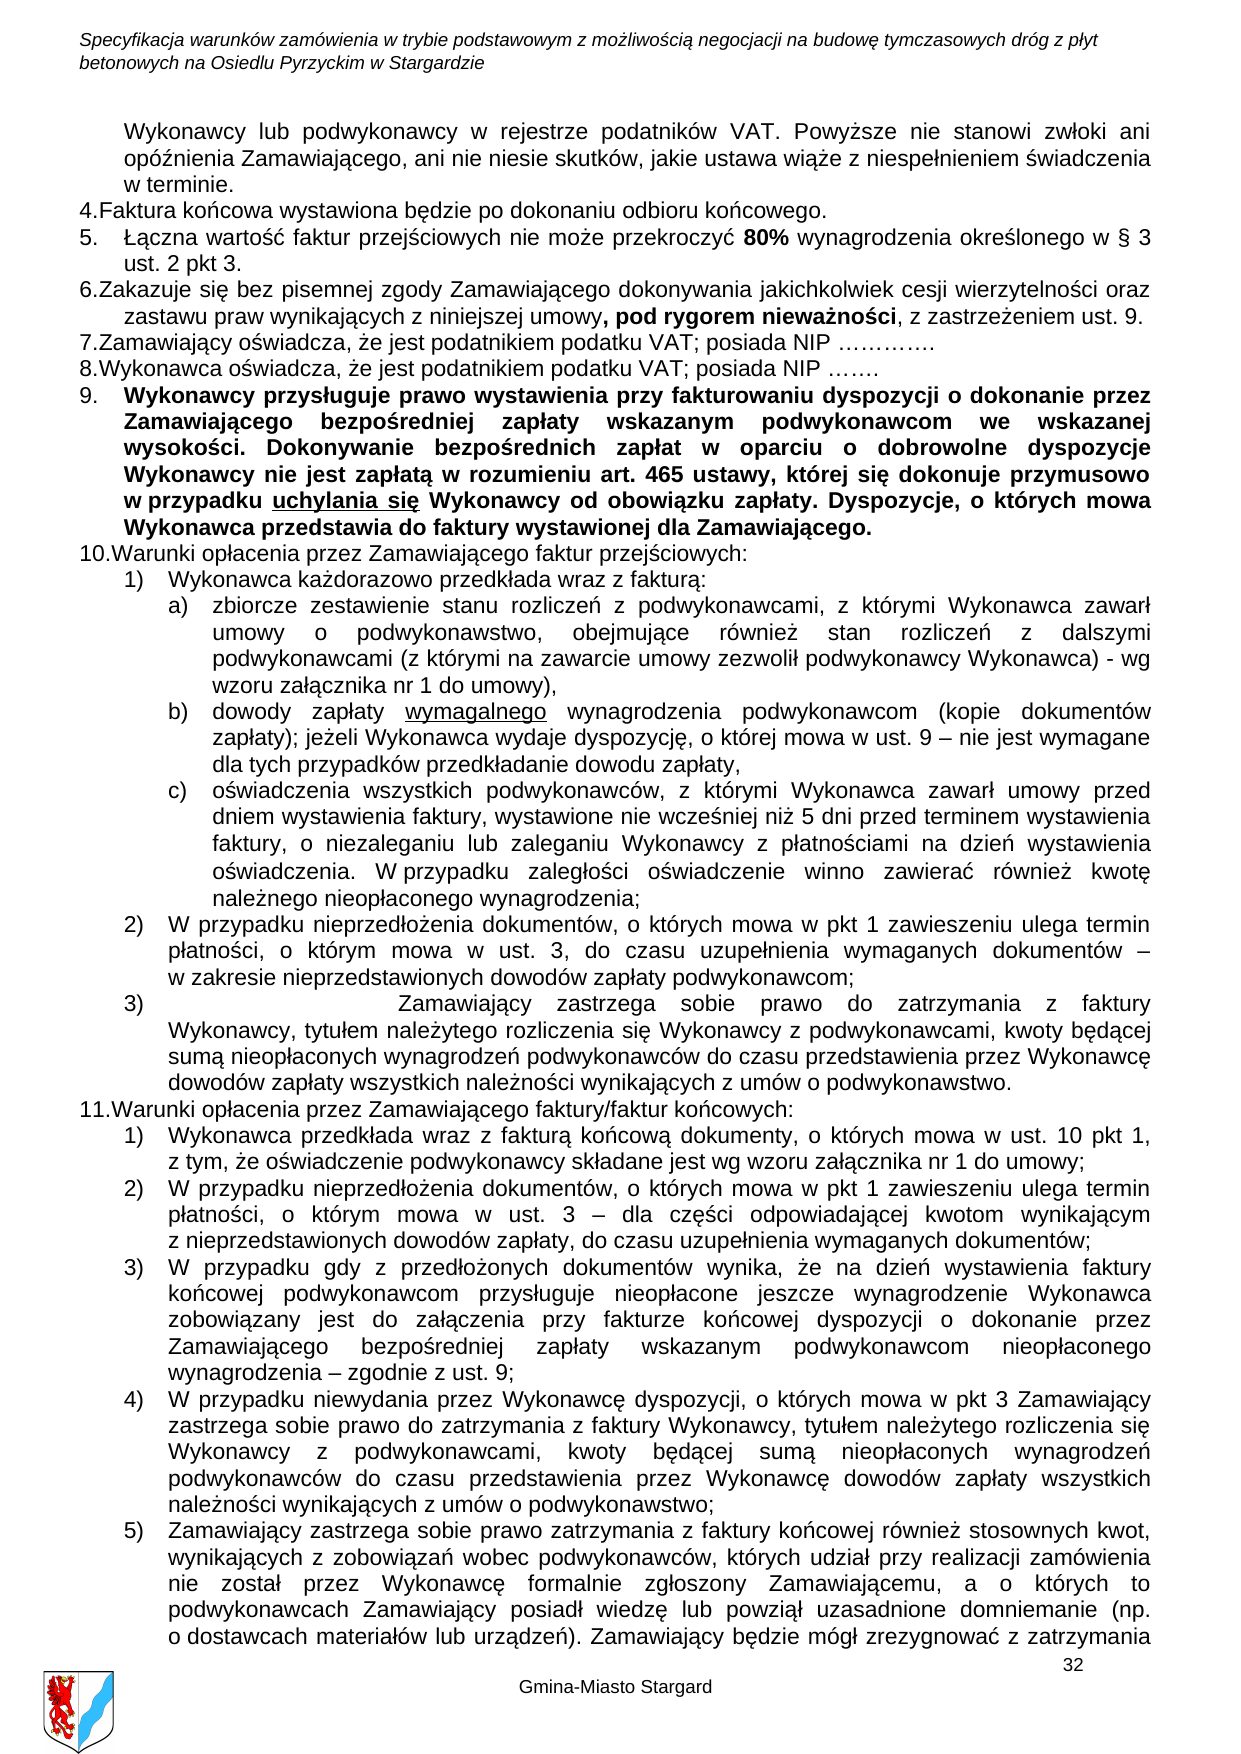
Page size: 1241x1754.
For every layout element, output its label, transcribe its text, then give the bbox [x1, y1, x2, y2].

list W przypadku gdy z przedłożonych dokumentów wynika, że na dzień wystawienia faktury końcowej podwykonawcom przysługuje nieopłacone jeszcze wynagrodzenie Wykonawca zobowiązany jest do załączenia przy fakturze końcowej dyspozycji o dokonanie przez Zamawiającego bezpośredniej zapłaty wskazanym podwykonawcom nieopłaconego wynagrodzenia – zgodnie z ust. 9; [123, 1254, 1152, 1386]
list zbiorcze zestawienie stanu rozliczeń z podwykonawcami, z którymi Wykonawca zawarł umowy o podwykonawstwo, obejmujące również stan rozliczeń z dalszymi podwykonawcami (z którymi na zawarcie umowy zezwolił podwykonawcy Wykonawca) - wg wzoru załącznika nr 1 do umowy), [168, 592, 1152, 698]
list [79, 118, 1152, 197]
list Wykonawca oświadcza, że jest podatnikiem podatku VAT; posiada NIP ……. [79, 355, 1152, 382]
list W przypadku nieprzedłożenia dokumentów, o których mowa w pkt 1 zawieszeniu ulega termin płatności, o którym mowa w ust. 3 – dla części odpowiadającej kwotom wynikającym z nieprzedstawionych dowodów zapłaty, do czasu uzupełnienia wymaganych dokumentów; [123, 1175, 1152, 1254]
list Wykonawca każdorazowo przedkłada wraz z fakturą: [123, 566, 1152, 592]
list Zamawiający oświadcza, że jest podatnikiem podatku VAT; posiada NIP …………. [79, 329, 1152, 355]
list W przypadku nieprzedłożenia dokumentów, o których mowa w pkt 1 zawieszeniu ulega termin płatności, o którym mowa w ust. 3, do czasu uzupełnienia wymaganych dokumentów – w zakresie nieprzedstawionych dowodów zapłaty podwykonawcom; [123, 911, 1152, 990]
list Zakazuje się bez pisemnej zgody Zamawiającego dokonywania jakichkolwiek cesji wierzytelności oraz zastawu praw wynikających z niniejszej umowy, pod rygorem nieważności, z zastrzeżeniem ust. 9. [79, 276, 1152, 329]
list Warunki opłacenia przez Zamawiającego faktur przejściowych: [79, 540, 1152, 566]
list Warunki opłacenia przez Zamawiającego faktury/faktur końcowych: [79, 1096, 1152, 1122]
list Wykonawcy przysługuje prawo wystawienia przy fakturowaniu dyspozycji o dokonanie przez Zamawiającego bezpośredniej zapłaty wskazanym podwykonawcom we wskazanej wysokości. Dokonywanie bezpośrednich zapłat w oparciu o dobrowolne dyspozycje Wykonawcy nie jest zapłatą w rozumieniu art. 465 ustawy, której się dokonuje przymusowo w przypadku uchylania się Wykonawcy od obowiązku zapłaty. Dyspozycje, o których mowa Wykonawca przedstawia do faktury wystawionej dla Zamawiającego. [79, 382, 1152, 540]
list Wykonawca przedkłada wraz z fakturą końcową dokumenty, o których mowa w ust. 10 pkt 1, z tym, że oświadczenie podwykonawcy składane jest wg wzoru załącznika nr 1 do umowy; [123, 1122, 1152, 1175]
list Łączna wartość faktur przejściowych nie może przekroczyć 80% wynagrodzenia określonego w § 3 ust. 2 pkt 3. [79, 223, 1152, 276]
picture [43, 1671, 114, 1754]
list W przypadku niewydania przez Wykonawcę dyspozycji, o których mowa w pkt 3 Zamawiający zastrzega sobie prawo do zatrzymania z faktury Wykonawcy, tytułem należytego rozliczenia się Wykonawcy z podwykonawcami, kwoty będącej sumą nieopłaconych wynagrodzeń podwykonawców do czasu przedstawienia przez Wykonawcę dowodów zapłaty wszystkich należności wynikających z umów o podwykonawstwo; [123, 1386, 1152, 1517]
list Faktura końcowa wystawiona będzie po dokonaniu odbioru końcowego. [79, 197, 1152, 223]
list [123, 1517, 1152, 1649]
list Zamawiający zastrzega sobie prawo do zatrzymania z faktury Wykonawcy, tytułem należytego rozliczenia się Wykonawcy z podwykonawcami, kwoty będącej sumą nieopłaconych wynagrodzeń podwykonawców do czasu przedstawienia przez Wykonawcę dowodów zapłaty wszystkich należności wynikających z umów o podwykonawstwo. [123, 990, 1152, 1096]
list oświadczenia wszystkich podwykonawców, z którymi Wykonawca zawarł umowy przed dniem wystawienia faktury, wystawione nie wcześniej niż 5 dni przed terminem wystawienia faktury, o niezaleganiu lub zaleganiu Wykonawcy z płatnościami na dzień wystawienia oświadczenia. W przypadku zaległości oświadczenie winno zawierać również kwotę należnego nieopłaconego wynagrodzenia; [168, 777, 1152, 911]
list dowody zapłaty wymagalnego wynagrodzenia podwykonawcom (kopie dokumentów zapłaty); jeżeli Wykonawca wydaje dyspozycję, o której mowa w ust. 9 – nie jest wymagane dla tych przypadków przedkładanie dowodu zapłaty, [168, 698, 1152, 777]
